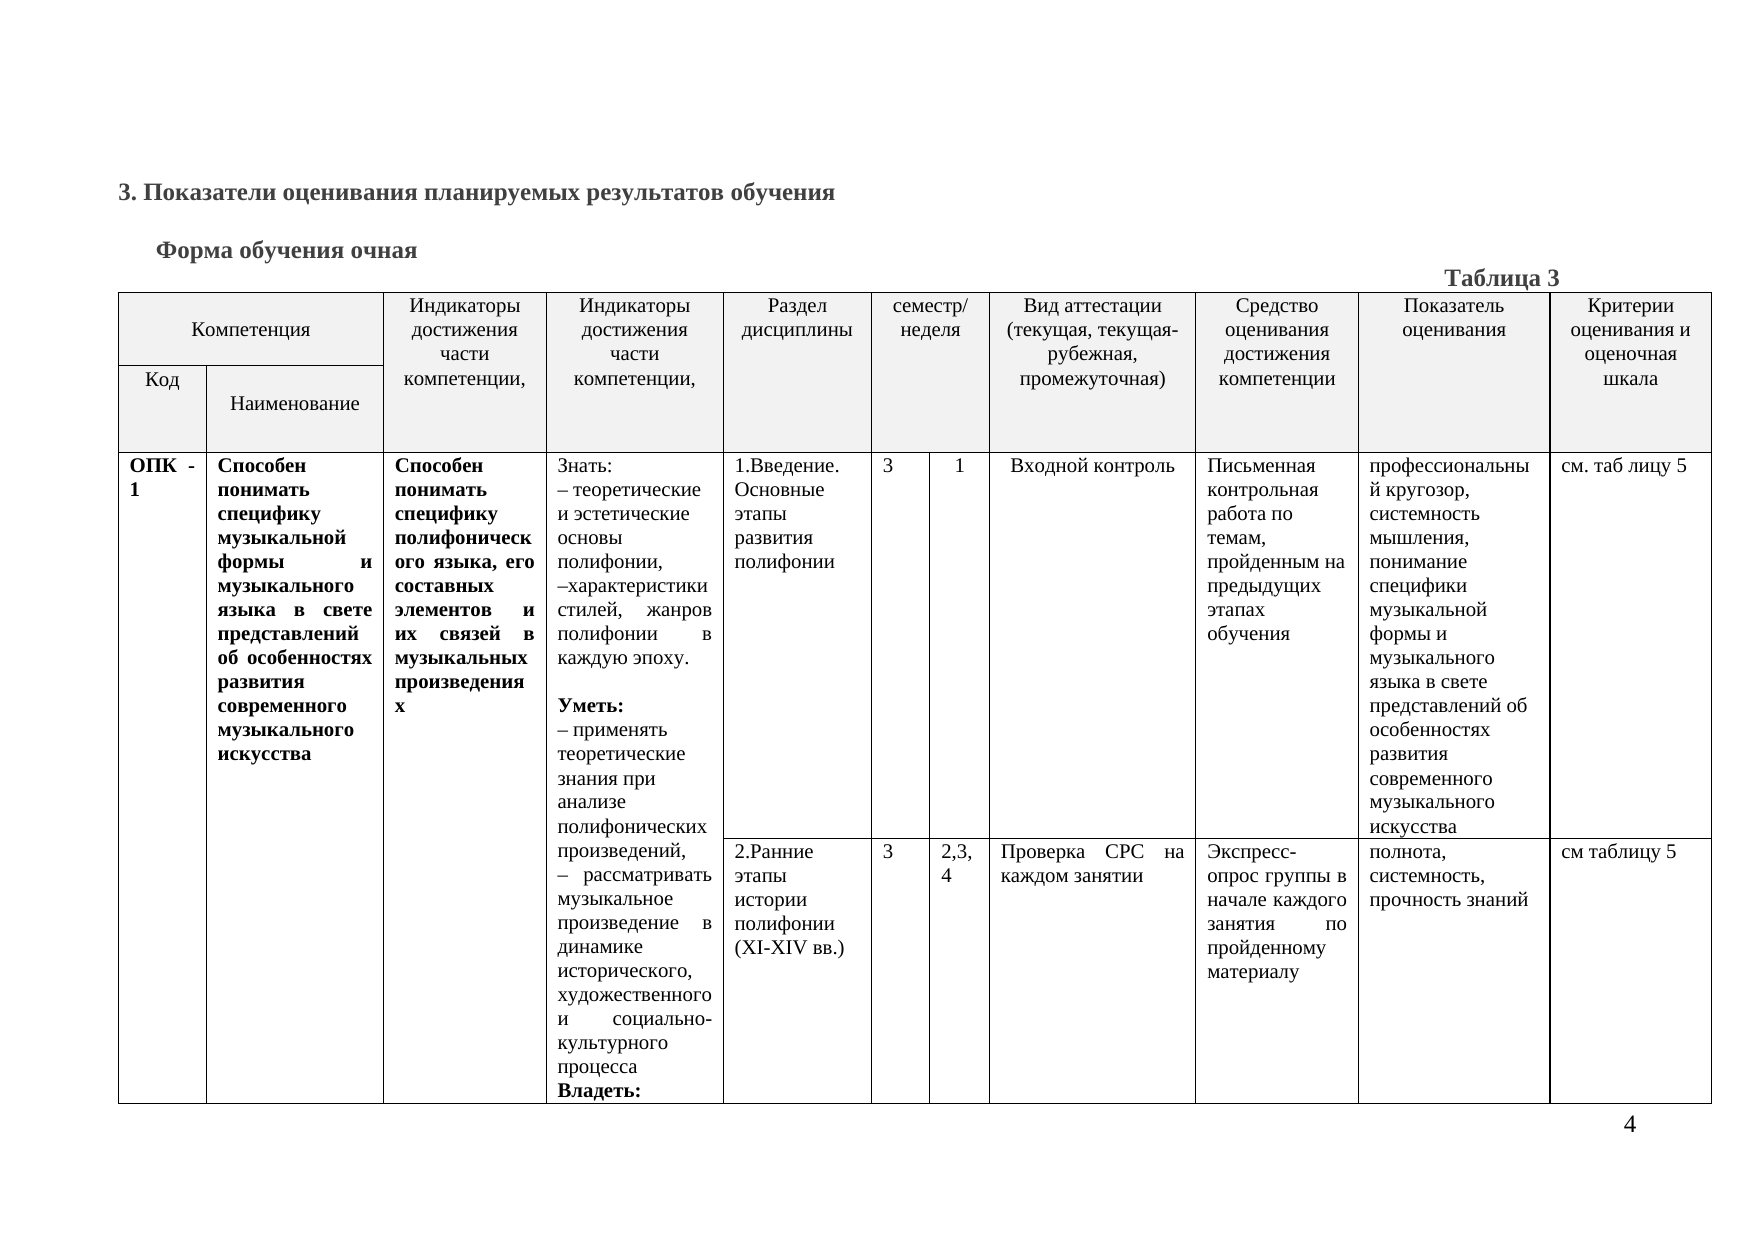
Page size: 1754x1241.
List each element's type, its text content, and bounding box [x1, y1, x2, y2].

table_cell профессиональный кругозор, системность мышления, понимание специфики музыкальной формы и музыкального языка в свете представлений об особенностях развития современного музыкального искусства [1359, 453, 1549, 838]
table_header Показатель оценивания [1359, 293, 1549, 452]
table_cell Проверка СРС на каждом занятии [990, 839, 1195, 1103]
table_cell Входной контроль [990, 453, 1195, 838]
text Форма обучения очная [156, 235, 1636, 263]
table_cell Способен понимать специфику полифонического языка, его составных элементов и их связей в музыкальных произведениях [384, 453, 546, 1103]
table_cell Экспресс-опрос группы в начале каждого занятия по пройденному материалу [1196, 839, 1358, 1103]
table_header семестр/ неделя [872, 293, 989, 452]
table_cell Знать: – теоретические и эстетические основы полифонии, –характеристики стилей, жанров полифонии в каждую эпоху. Уметь: – применять теоретические знания при анализе полифонических произведений, – рассматривать музыкальное произведение в динамике исторического, художественного и социально-культурного процесса Владеть: - профессиональной терминологией, – навыками полифонического анализа музыкальных произведений; [547, 453, 723, 1103]
table_cell см. таб лицу 5 [1551, 453, 1711, 838]
table_header Индикаторы достижения части компетенции, [547, 293, 723, 452]
text 3. Показатели оценивания планируемых результатов обучения [118, 177, 1636, 206]
table_cell 1 [930, 453, 989, 838]
table_header Вид аттестации (текущая, текущая-рубежная, промежуточная) [990, 293, 1195, 452]
table_cell Письменная контрольная работа по темам, пройденным на предыдущих этапах обучения [1196, 453, 1358, 838]
table_header Раздел дисциплины [724, 293, 871, 452]
text Таблица 3 [156, 263, 1636, 292]
table_header Компетенция [119, 293, 383, 365]
table_header Критерии оценивания и оценочная шкала [1551, 293, 1711, 452]
table_cell ОПК -1 [119, 453, 206, 1103]
table_cell Код [119, 366, 206, 452]
table_cell 1.Введение. Основные этапы развития полифонии [724, 453, 871, 838]
table_cell 2,3,4 [930, 839, 989, 1103]
table_cell 3 [872, 453, 929, 838]
table_cell 3 [872, 839, 929, 1103]
table_header Индикаторы достижения части компетенции, [384, 293, 546, 452]
table_cell Способен понимать специфику музыкальной формы и музыкального языка в свете представлений об особенностях развития современного музыкального искусства [207, 453, 383, 1103]
table_cell полнота, системность, прочность знаний [1359, 839, 1549, 1103]
table_cell Наименование [207, 366, 383, 452]
table_cell см таблицу 5 [1551, 839, 1711, 1103]
table_cell 2.Ранние этапы истории полифонии (XI-XIV вв.) [724, 839, 871, 1103]
table_header Средство оценивания достижения компетенции [1196, 293, 1358, 452]
